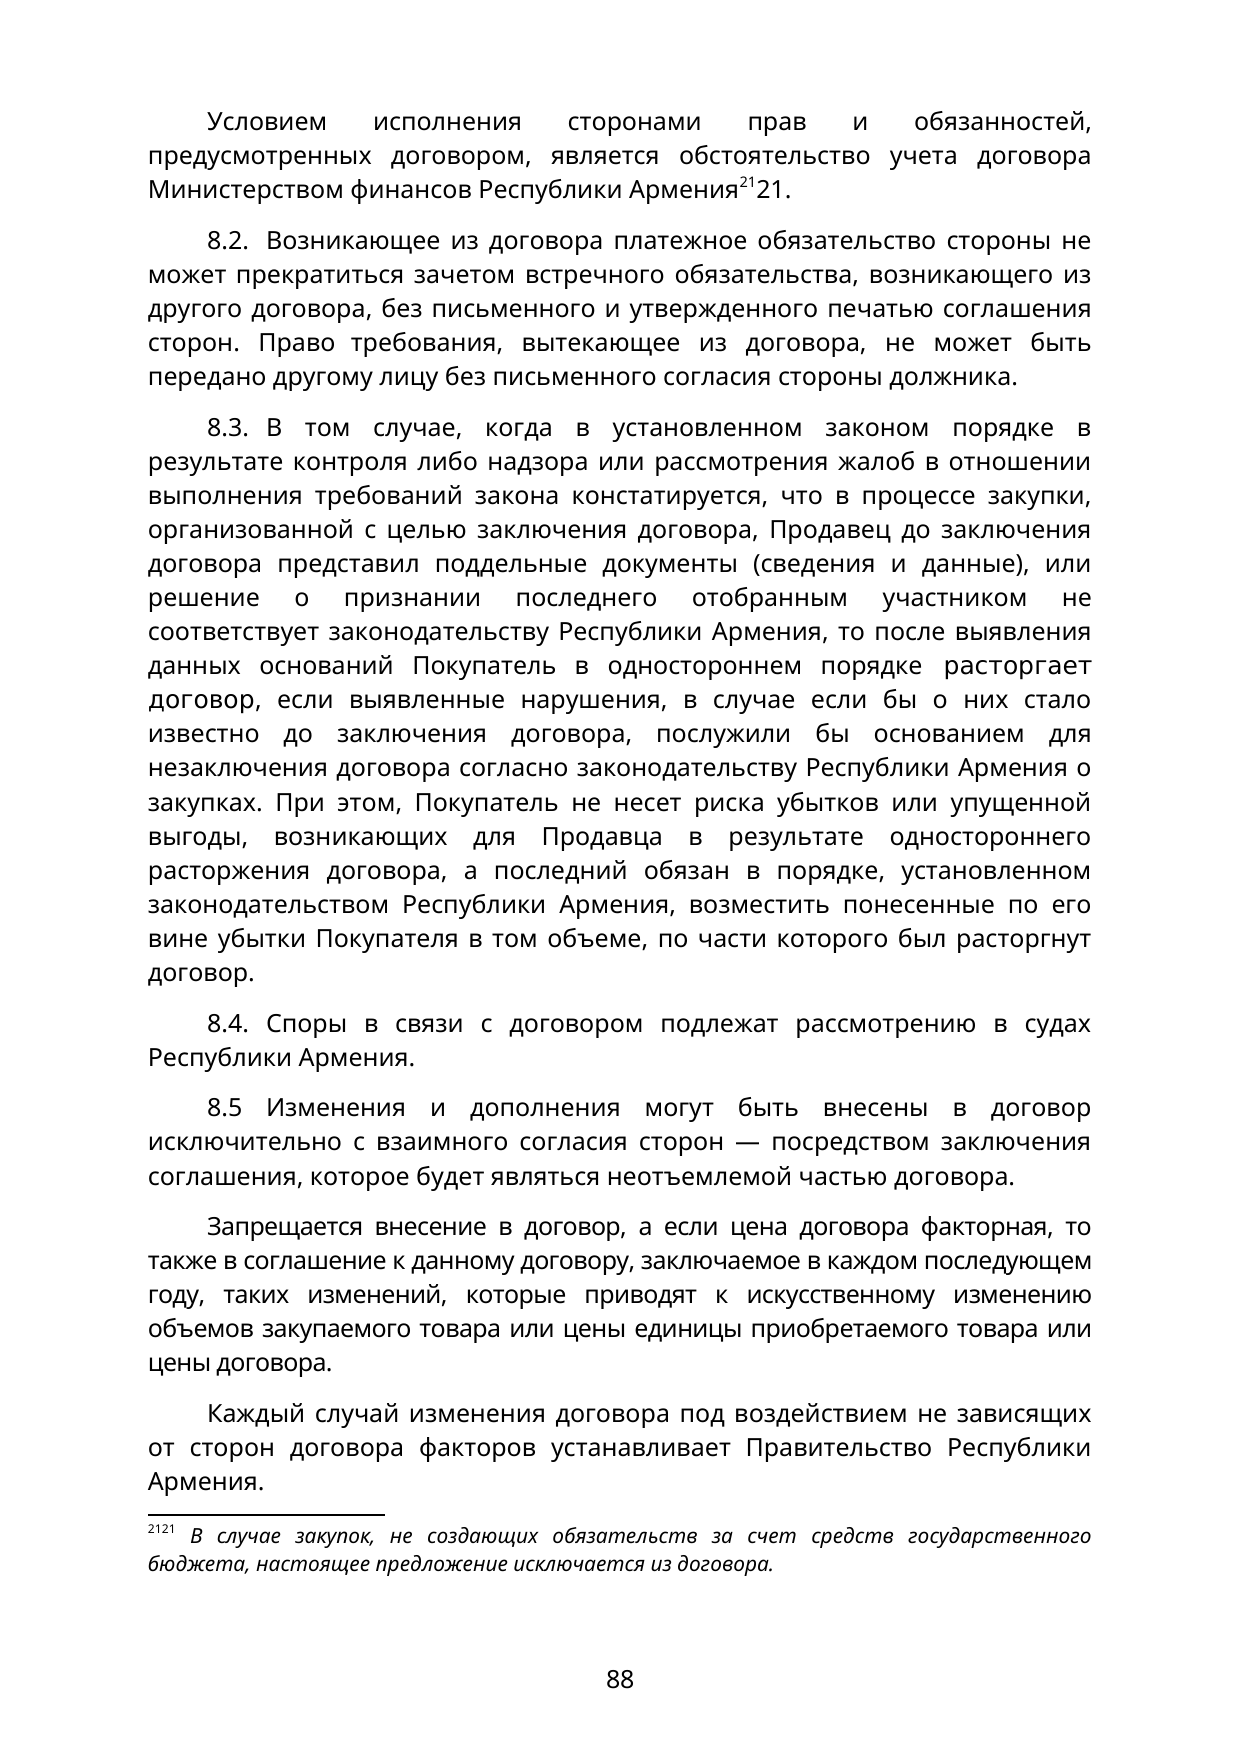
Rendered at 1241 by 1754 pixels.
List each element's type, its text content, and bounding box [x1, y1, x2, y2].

text 8.4. Споры в связи с договором подлежат рассмотрению в судах Республики Армения. [148, 1005, 1092, 1073]
text Запрещается внесение в договор, а если цена договора факторная, то также в соглашение к данному договору, заключаемое в каждом последующем году, таких изменений, которые приводят к искусственному изменению объемов закупаемого товара или цены единицы приобретаемого товара или цены договора. [148, 1209, 1092, 1379]
text 8.2. Возникающее из договора платежное обязательство стороны не может прекратиться зачетом встречного обязательства, возникающего из другого договора, без письменного и утвержденного печатью соглашения сторон. Право требования, вытекающее из договора, не может быть передано другому лицу без письменного согласия стороны должника. [148, 222, 1092, 393]
text Условием исполнения сторонами прав и обязанностей, предусмотренных договором, является обстоятельство учета договора Министерством финансов Республики Армения21. [148, 103, 1092, 206]
text Каждый случай изменения договора под воздействием не зависящих от сторон договора факторов устанавливает Правительство Республики Армения. [148, 1396, 1092, 1498]
text 8.5 Изменения и дополнения могут быть внесены в договор исключительно с взаимного согласия сторон — посредством заключения соглашения, которое будет являться неотъемлемой частью договора. [148, 1090, 1092, 1192]
text 8.3. В том случае, когда в установленном законом порядке в результате контроля либо надзора или рассмотрения жалоб в отношении выполнения требований закона констатируется, что в процессе закупки, организованной с целью заключения договора, Продавец до заключения договора представил поддельные документы (сведения и данные), или решение о признании последнего отобранным участником не соответствует законодательству Республики Армения, то после выявления данных оснований Покупатель в одностороннем порядке расторгает договор, если выявленные нарушения, в случае если бы о них стало известно до заключения договора, послужили бы основанием для незаключения договора согласно законодательству Республики Армения о закупках. При этом, Покупатель не несет риска убытков или упущенной выгоды, возникающих для Продавца в результате одностороннего расторжения договора, а последний обязан в порядке, установленном законодательством Республики Армения, возместить понесенные по его вине убытки Покупателя в том объеме, по части которого был расторгнут договор. [148, 409, 1092, 988]
